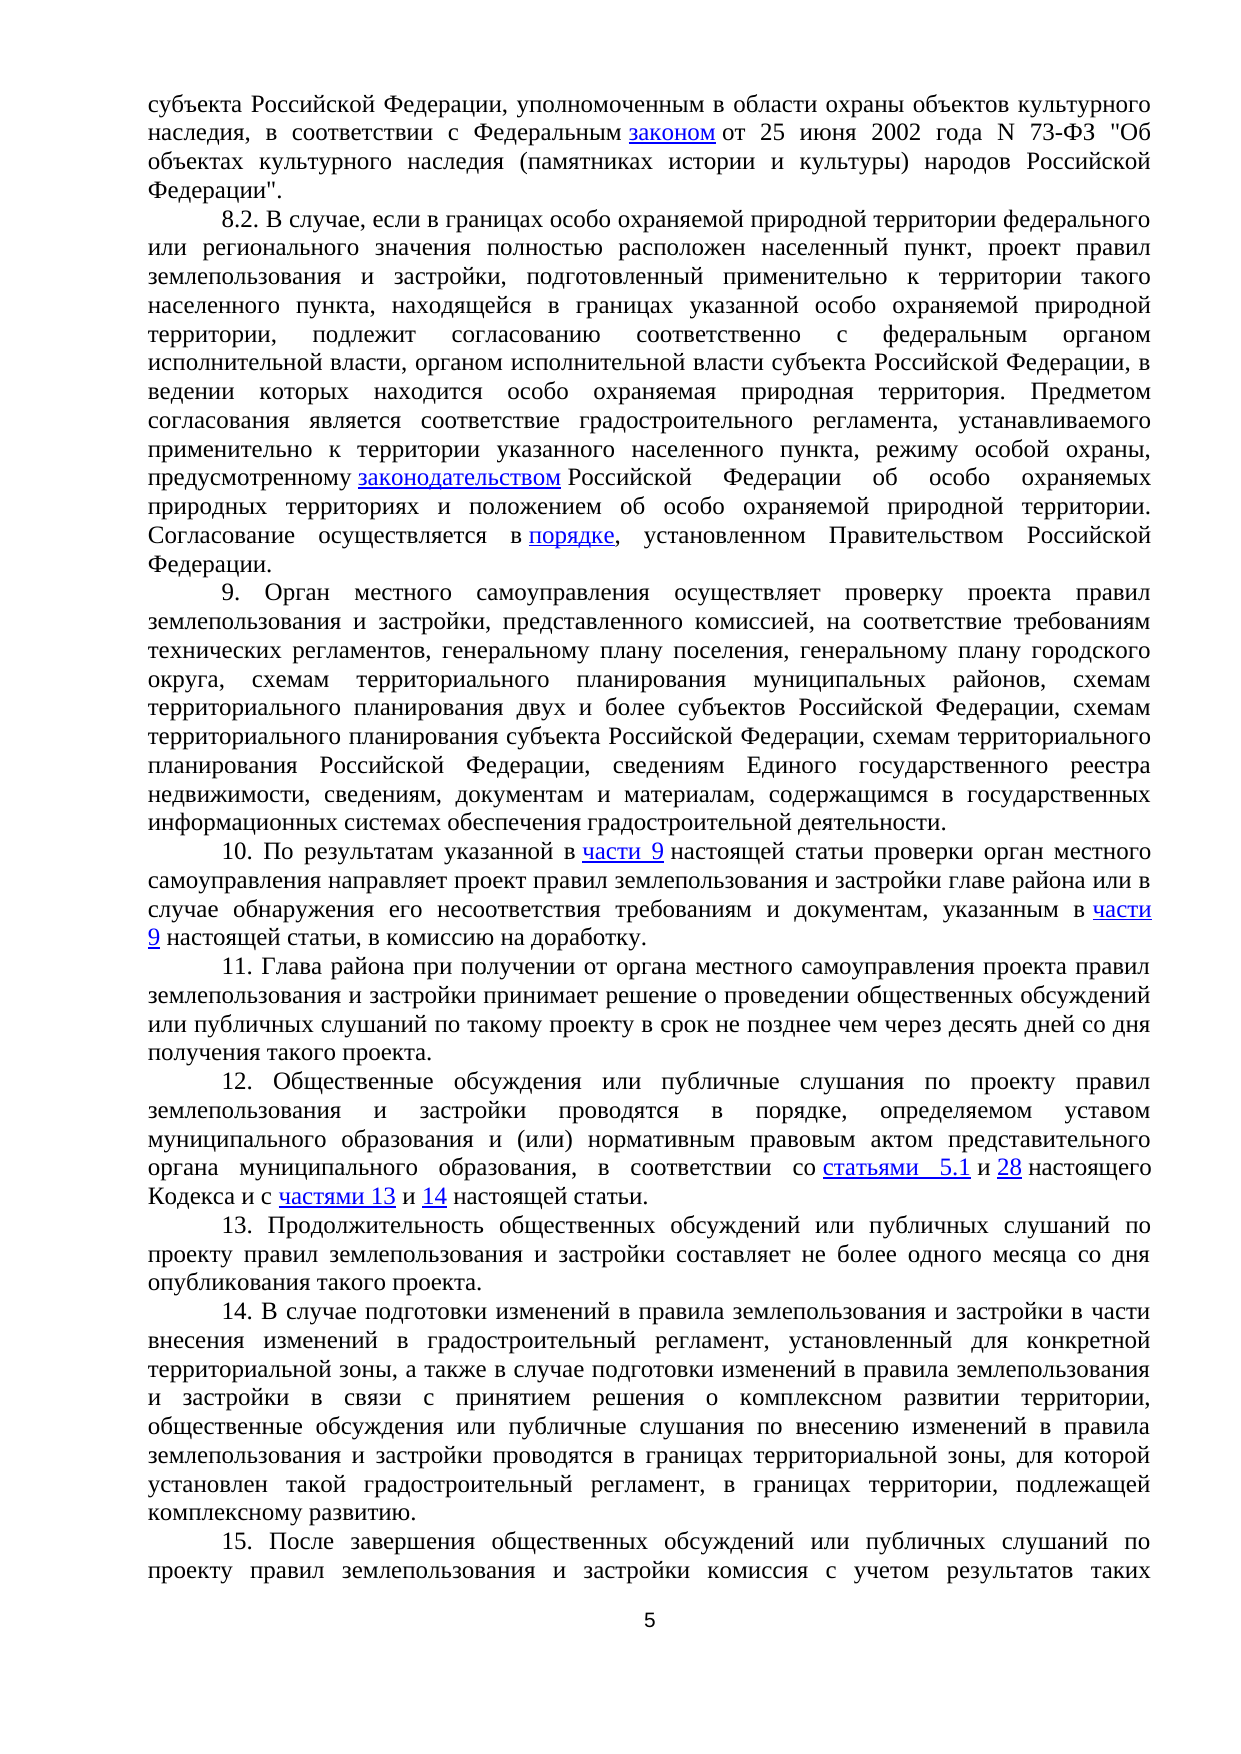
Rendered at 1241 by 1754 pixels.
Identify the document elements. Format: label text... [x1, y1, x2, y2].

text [148, 1526, 1152, 1584]
text 8.2. В случае, если в границах особо охраняемой природной территории федерального или регионального значения полностью расположен населенный пункт, проект правил землепользования и застройки, подготовленный применительно к территории такого населенного пункта, находящейся в границах указанной особо охраняемой природной территории, подлежит согласованию соответственно с федеральным органом исполнительной власти, органом исполнительной власти субъекта Российской Федерации, в ведении которых находится особо охраняемая природная территория. Предметом согласования является соответствие градостроительного регламента, устанавливаемого применительно к территории указанного населенного пункта, режиму особой охраны, предусмотренному законодательством Российской Федерации об особо охраняемых природных территориях и положением об особо охраняемой природной территории. Согласование осуществляется в порядке, установленном Правительством Российской Федерации. [148, 204, 1152, 577]
text 14. В случае подготовки изменений в правила землепользования и застройки в части внесения изменений в градостроительный регламент, установленный для конкретной территориальной зоны, а также в случае подготовки изменений в правила землепользования и застройки в связи с принятием решения о комплексном развитии территории, общественные обсуждения или публичные слушания по внесению изменений в правила землепользования и застройки проводятся в границах территориальной зоны, для которой установлен такой градостроительный регламент, в границах территории, подлежащей комплексному развитию. [148, 1296, 1152, 1526]
text 13. Продолжительность общественных обсуждений или публичных слушаний по проекту правил землепользования и застройки составляет не более одного месяца со дня опубликования такого проекта. [148, 1210, 1152, 1296]
text 11. Глава района при получении от органа местного самоуправления проекта правил землепользования и застройки принимает решение о проведении общественных обсуждений или публичных слушаний по такому проекту в срок не позднее чем через десять дней со дня получения такого проекта. [148, 951, 1152, 1066]
text 12. Общественные обсуждения или публичные слушания по проекту правил землепользования и застройки проводятся в порядке, определяемом уставом муниципального образования и (или) нормативным правовым актом представительного органа муниципального образования, в соответствии со статьями 5.1 и 28 настоящего Кодекса и с частями 13 и 14 настоящей статьи. [148, 1066, 1152, 1210]
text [148, 89, 1152, 204]
text 9. Орган местного самоуправления осуществляет проверку проекта правил землепользования и застройки, представленного комиссией, на соответствие требованиям технических регламентов, генеральному плану поселения, генеральному плану городского округа, схемам территориального планирования муниципальных районов, схемам территориального планирования двух и более субъектов Российской Федерации, схемам территориального планирования субъекта Российской Федерации, схемам территориального планирования Российской Федерации, сведениям Единого государственного реестра недвижимости, сведениям, документам и материалам, содержащимся в государственных информационных системах обеспечения градостроительной деятельности. [148, 577, 1152, 836]
text 10. По результатам указанной в части 9 настоящей статьи проверки орган местного самоуправления направляет проект правил землепользования и застройки главе района или в случае обнаружения его несоответствия требованиям и документам, указанным в части 9 настоящей статьи, в комиссию на доработку. [148, 836, 1152, 951]
